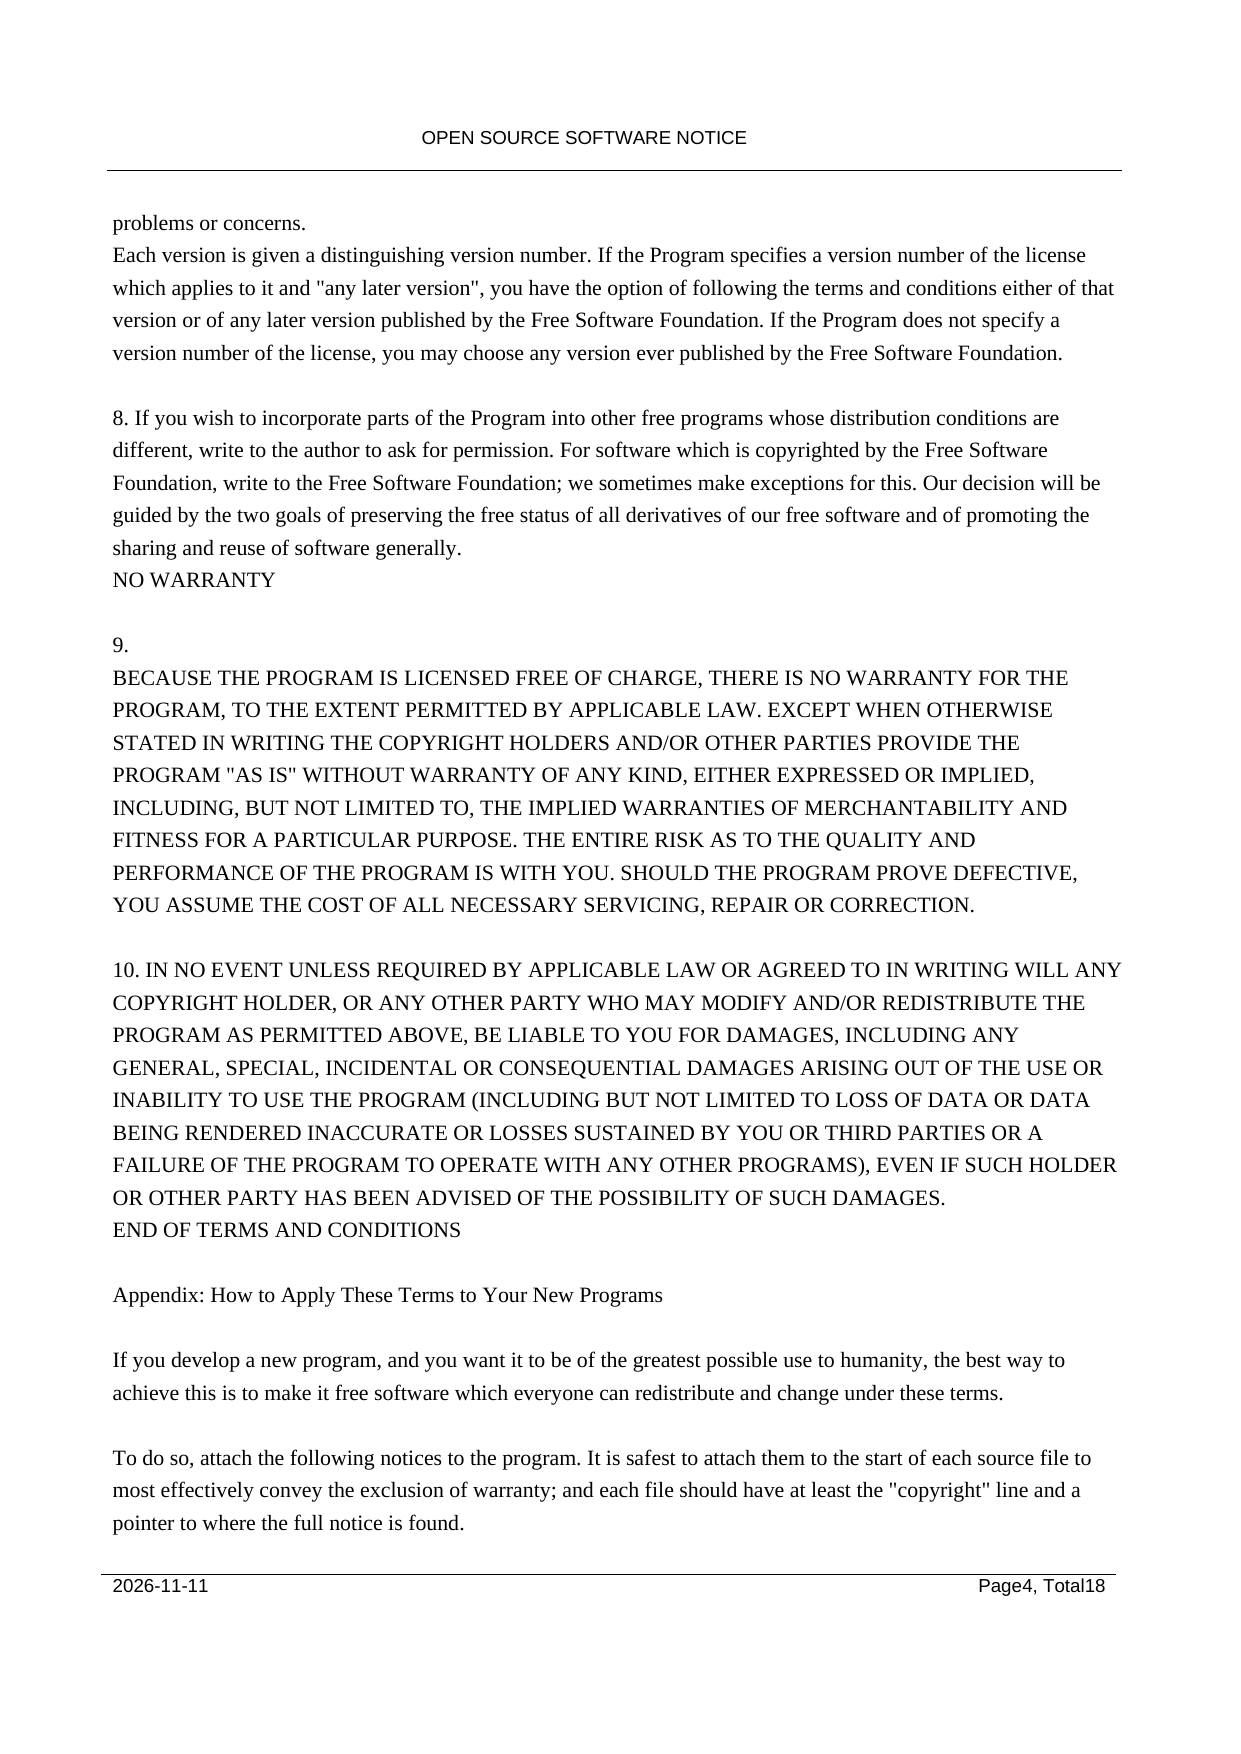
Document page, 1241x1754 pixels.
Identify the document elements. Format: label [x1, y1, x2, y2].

text [112, 206, 1128, 1539]
